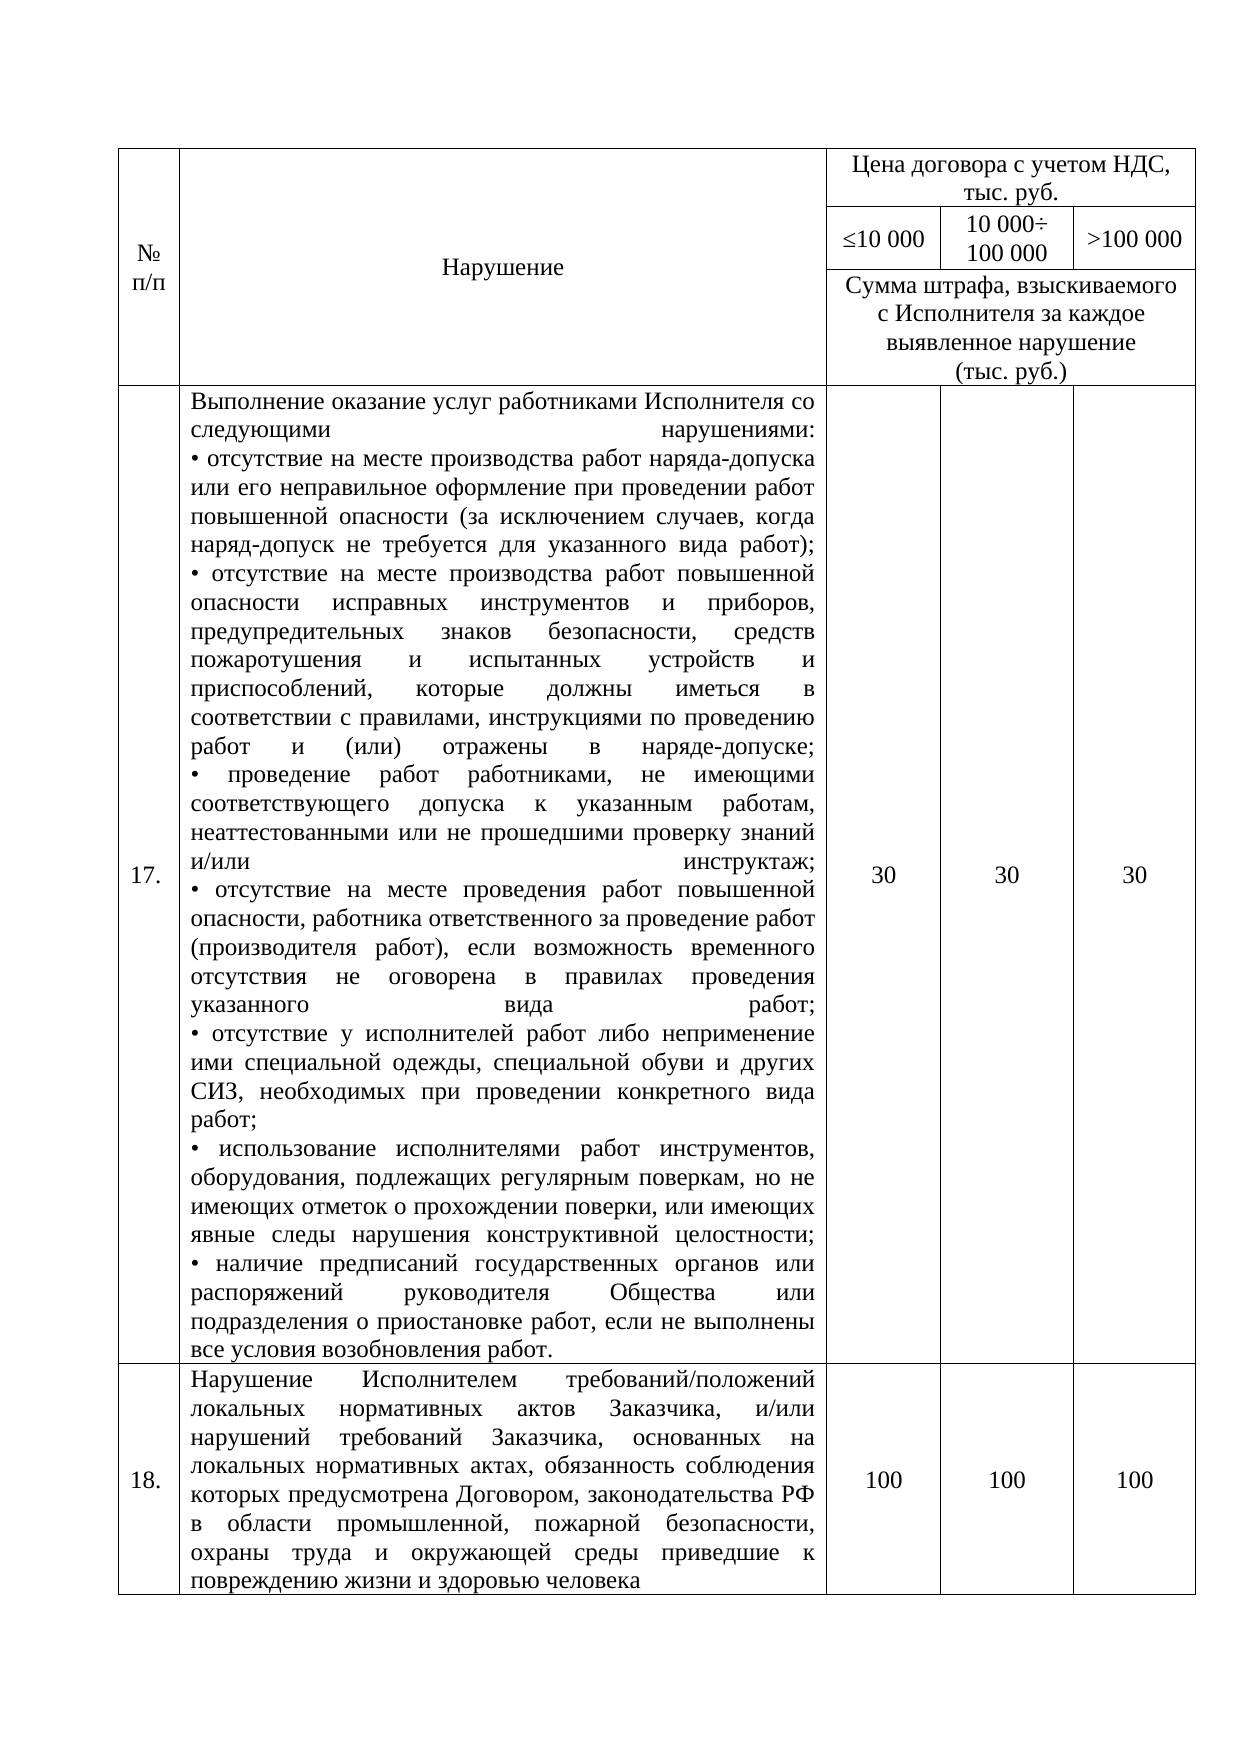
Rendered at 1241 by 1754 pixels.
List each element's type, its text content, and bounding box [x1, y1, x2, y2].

table_cell [119, 386, 179, 1363]
table_cell Выполнение оказание услуг работниками Исполнителя со следующими нарушениями: • отсутствие на месте производства работ наряда-допуска или его неправильное оформление при проведении работ повышенной опасности (за исключением случаев, когда наряд-допуск не требуется для указанного вида работ); • отсутствие на месте производства работ повышенной опасности исправных инструментов и приборов, предупредительных знаков безопасности, средств пожаротушения и испытанных устройств и приспособлений, которые должны иметься в соответствии с правилами, инструкциями по проведению работ и (или) отражены в наряде-допуске; • проведение работ работниками, не имеющими соответствующего допуска к указанным работам, неаттестованными или не прошедшими проверку знаний и/или инструктаж; • отсутствие на месте проведения работ повышенной опасности, работника ответственного за проведение работ (производителя работ), если возможность временного отсутствия не оговорена в правилах проведения указанного вида работ; • отсутствие у исполнителей работ либо неприменение ими специальной одежды, специальной обуви и других СИЗ, необходимых при проведении конкретного вида работ; • использование исполнителями работ инструментов, оборудования, подлежащих регулярным поверкам, но не имеющих отметок о прохождении поверки, или имеющих явные следы нарушения конструктивной целостности; • наличие предписаний государственных органов или распоряжений руководителя Общества или подразделения о приостановке работ, если не выполнены все условия возобновления работ. [180, 386, 826, 1363]
table_header Цена договора с учетом НДС, тыс. руб. [827, 149, 1195, 206]
table_cell 30 [941, 386, 1073, 1363]
table_cell 100 [1074, 1364, 1195, 1594]
table_cell >100 000 [1074, 207, 1195, 269]
table_cell Нарушение Исполнителем требований/положений локальных нормативных актов Заказчика, и/или нарушений требований Заказчика, основанных на локальных нормативных актах, обязанность соблюдения которых предусмотрена Договором, законодательства РФ в области промышленной, пожарной безопасности, охраны труда и окружающей среды приведшие к повреждению жизни и здоровью человека [180, 1364, 826, 1594]
table_cell 100 [827, 1364, 940, 1594]
table_cell ≤10 000 [827, 207, 940, 269]
table_cell [119, 1364, 179, 1594]
table_cell 30 [827, 386, 940, 1363]
table_cell 30 [1074, 386, 1195, 1363]
table_header Нарушение [180, 149, 826, 385]
table_cell Сумма штрафа, взыскиваемого с Исполнителя за каждое выявленное нарушение (тыс. руб.) [827, 270, 1195, 385]
table_cell 100 [941, 1364, 1073, 1594]
table_header № п/п [119, 149, 179, 385]
table_cell 10 000÷ 100 000 [941, 207, 1073, 269]
